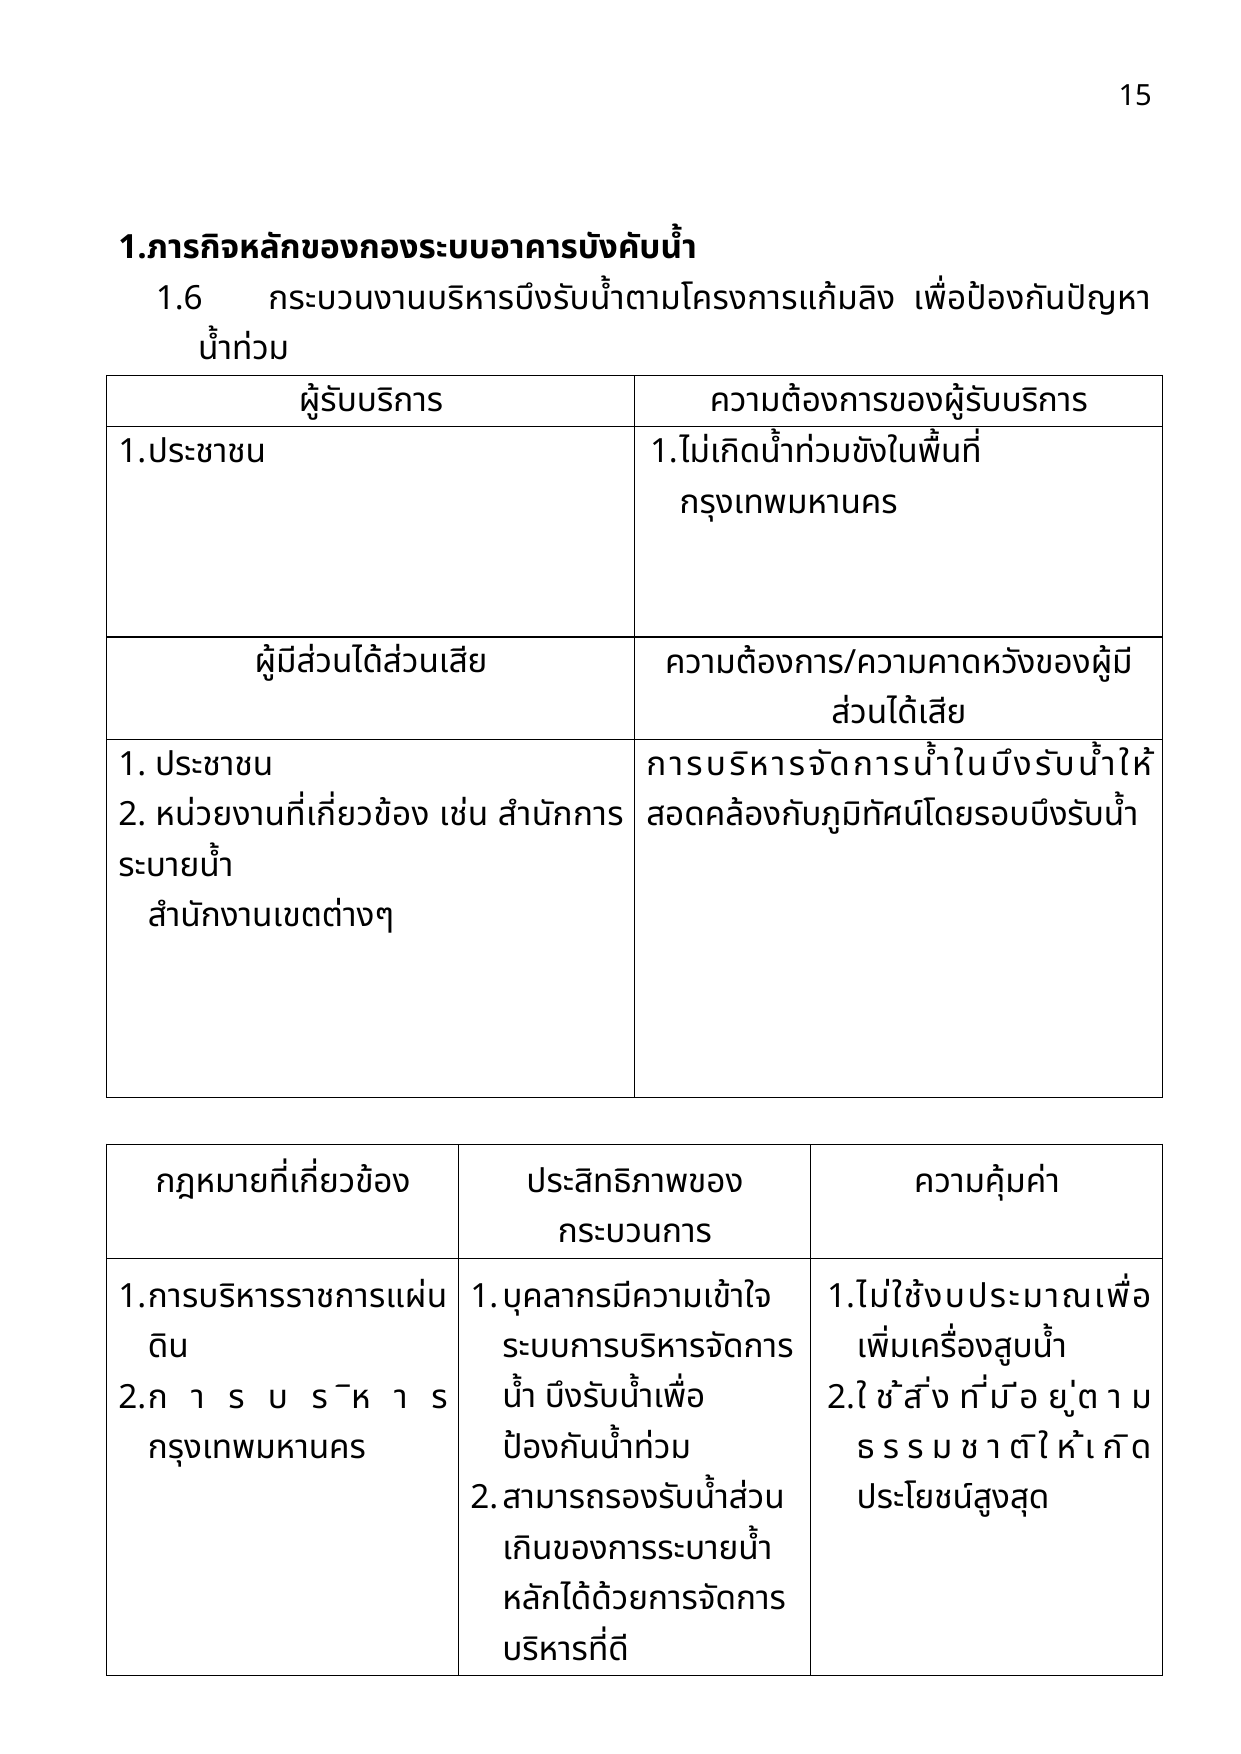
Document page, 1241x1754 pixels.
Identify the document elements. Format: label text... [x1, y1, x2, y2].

table_cell ความต้องการ/ความคาดหวังของผู้มีส่วนได้เสีย [635, 638, 1162, 738]
table_header ผู้รับบริการ [107, 376, 634, 426]
table_cell บุคลากรมีความเข้าใจระบบการบริหารจัดการน้ำ บึงรับน้ำเพื่อป้องกันน้ำท่วม สามารถรองรับน้ำส่วนเกินของการระบายน้ำหลักได้ด้วยการจัดการบริหารที่ดี [459, 1259, 810, 1675]
table_cell การบริหารราชการแผ่นดิน การบริหารกรุงเทพมหานคร [107, 1259, 458, 1675]
text 1.ภารกิจหลักของกองระบบอาคารบังคับน้ำ [118, 223, 1152, 274]
table_cell ไม่ใช้งบประมาณเพื่อเพิ่มเครื่องสูบน้ำ ใช้สิ่งที่มีอยู่ตามธรรมชาติให้เกิดประโยชน์สูงสุด [811, 1259, 1162, 1675]
table_cell การบริหารจัดการน้ำในบึงรับน้ำให้สอดคล้องกับภูมิทัศน์โดยรอบบึงรับน้ำ [635, 740, 1162, 1097]
table_header ความคุ้มค่า [811, 1145, 1162, 1258]
table_cell ไม่เกิดน้ำท่วมขังในพื้นที่กรุงเทพมหานคร [635, 427, 1162, 636]
table_header ประสิทธิภาพของกระบวนการ [459, 1145, 810, 1258]
table_cell ผู้มีส่วนได้ส่วนเสีย [107, 638, 634, 738]
table_header ความต้องการของผู้รับบริการ [635, 376, 1162, 426]
table_cell 1. ประชาชน 2. หน่วยงานที่เกี่ยวข้อง เช่น สำนักการระบายน้ำ สำนักงานเขตต่างๆ [107, 740, 634, 1097]
table_header กฎหมายที่เกี่ยวข้อง [107, 1145, 458, 1258]
table_cell ประชาชน [107, 427, 634, 636]
list กระบวนงานบริหารบึงรับน้ำตามโครงการแก้มลิง เพื่อป้องกันปัญหาน้ำท่วม [156, 274, 1152, 375]
